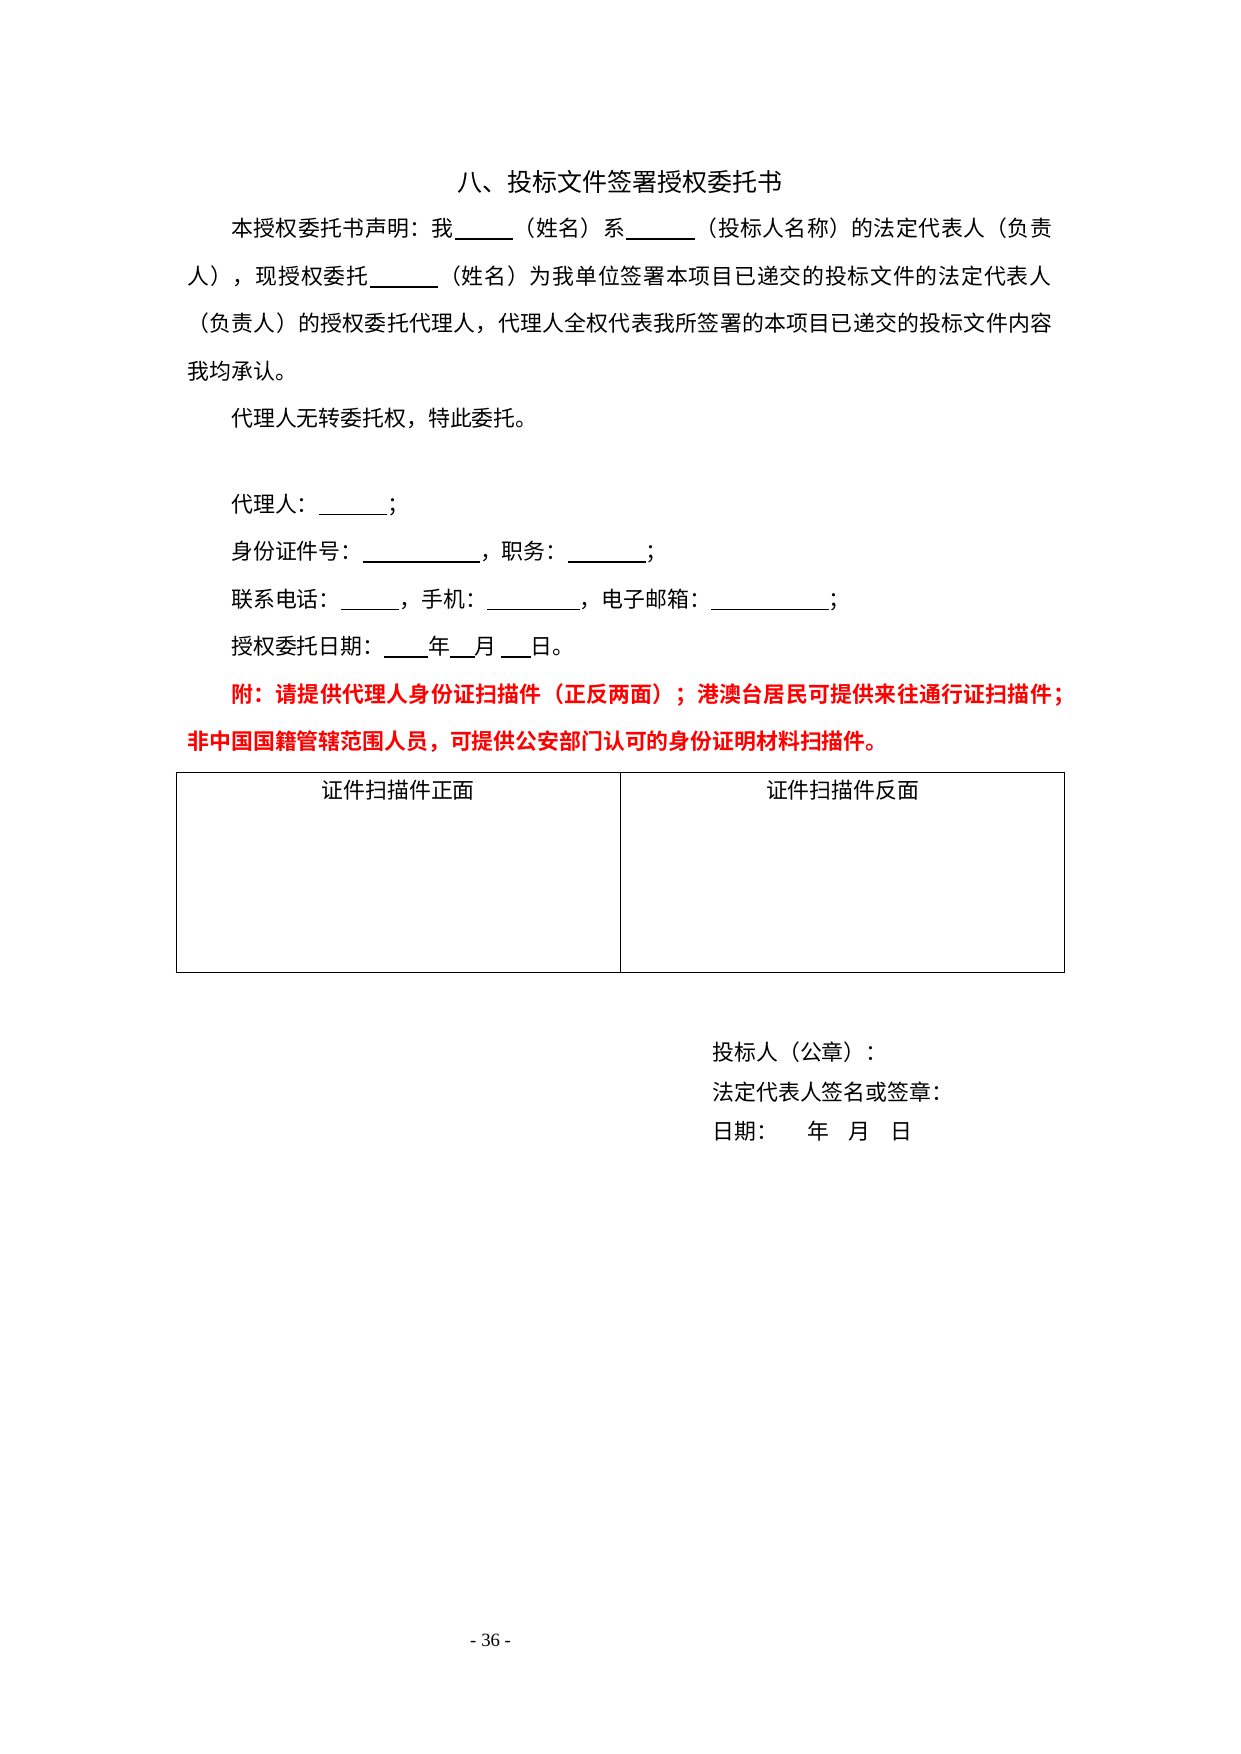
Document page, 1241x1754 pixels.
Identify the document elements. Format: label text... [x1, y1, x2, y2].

text 代理人： ； [187, 487, 1053, 518]
text 投标人（公章）： [187, 1035, 1053, 1067]
text 日期： 年 月 日 [187, 1114, 1053, 1146]
subtitle 八、投标文件签署授权委托书 [187, 162, 1053, 199]
text 代理人无转委托权，特此委托。 [187, 401, 1053, 433]
text 本授权委托书声明：我 （姓名）系 （投标人名称）的法定代表人（负责人），现授权委托 （姓名）为我单位签署本项目已递交的投标文件的法定代表人（负责人）的授权委托代理人，代理人全权代表我所签署的本项目已递交的投标文件内容我均承认。 [187, 211, 1053, 385]
text 授权委托日期： 年 月 日。 [187, 629, 1053, 661]
text 附：请提供代理人身份证扫描件（正反两面）；港澳台居民可提供来往通行证扫描件；非中国国籍管辖范围人员，可提供公安部门认可的身份证明材料扫描件。 [187, 677, 1053, 756]
text 身份证件号： ，职务： ； [187, 534, 1053, 566]
table_header 证件扫描件反面 [621, 773, 1064, 972]
table_header 证件扫描件正面 [177, 773, 620, 972]
text 联系电话： ，手机： ，电子邮箱： ； [187, 582, 1053, 613]
text 法定代表人签名或签章： [187, 1075, 1053, 1106]
